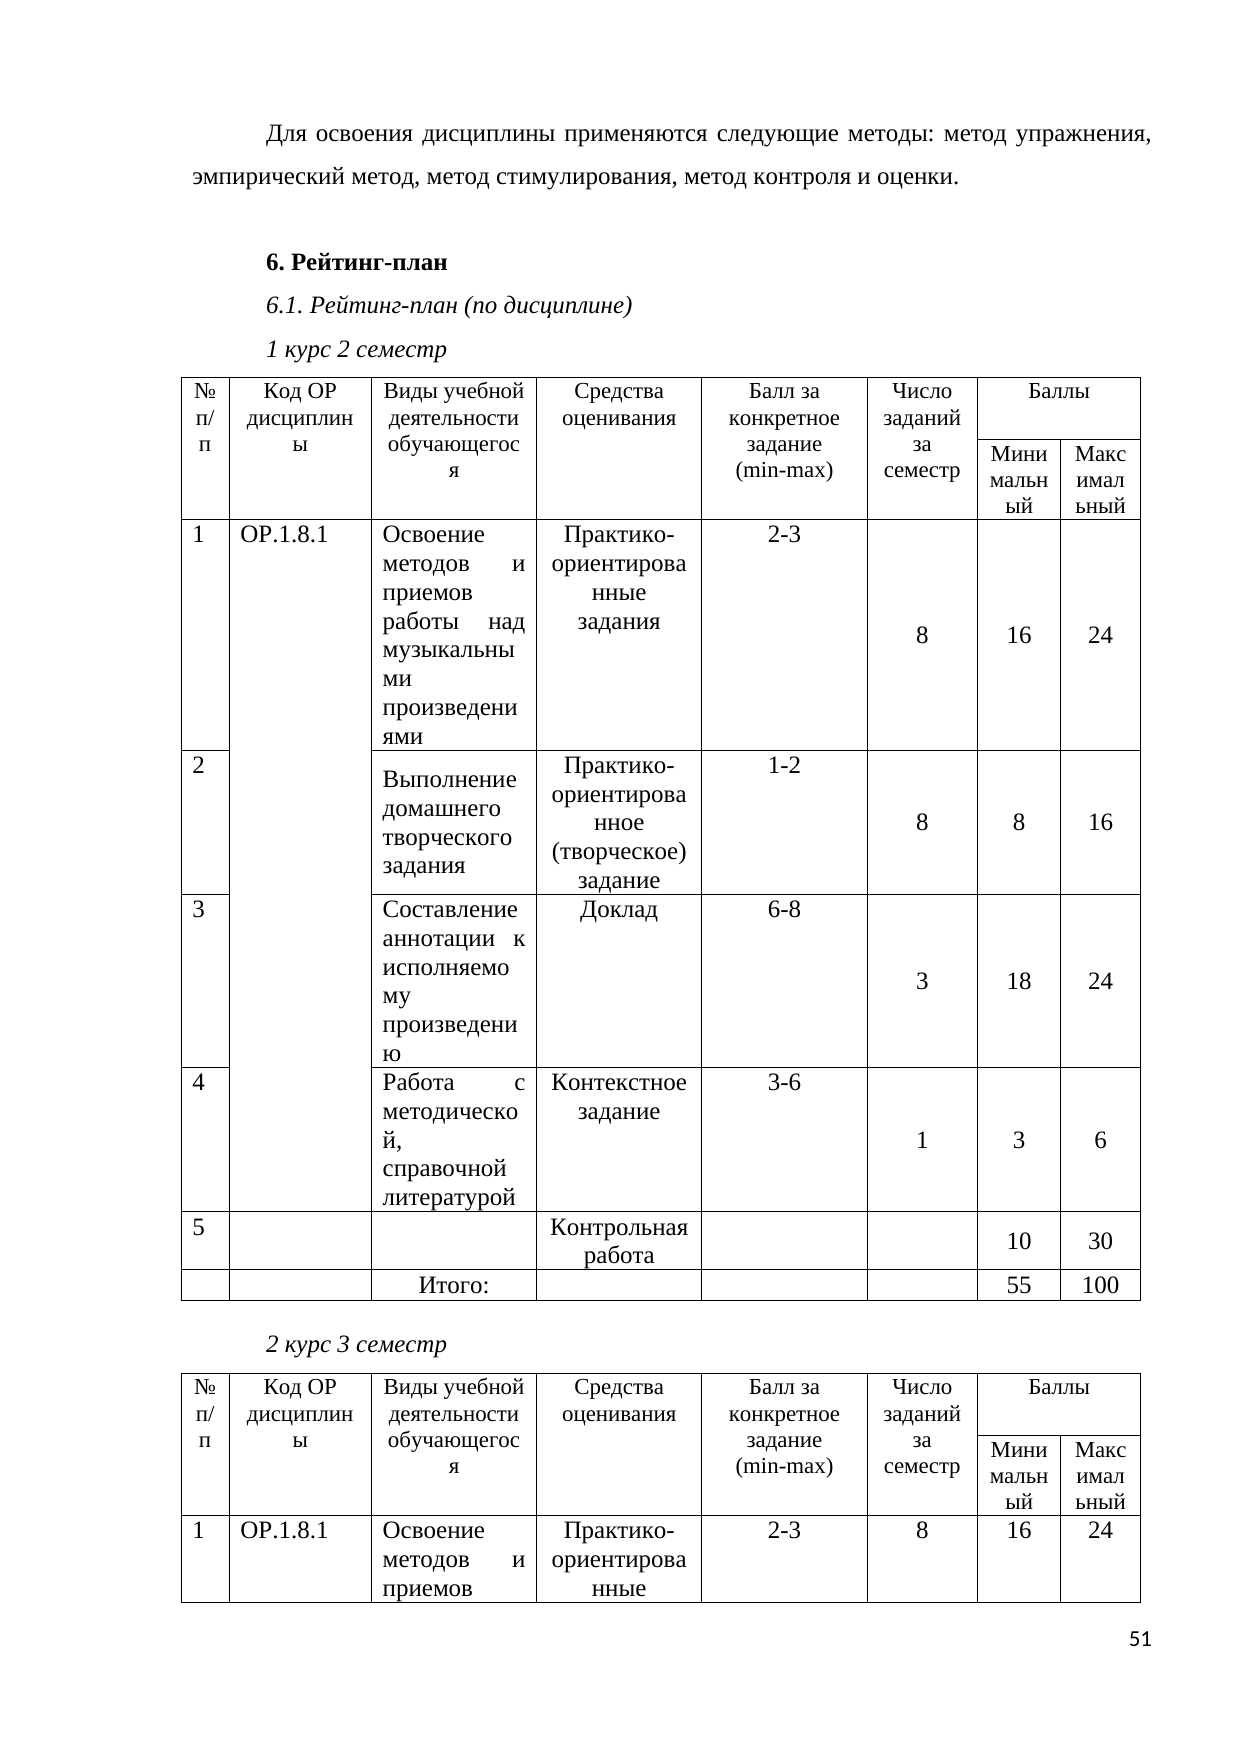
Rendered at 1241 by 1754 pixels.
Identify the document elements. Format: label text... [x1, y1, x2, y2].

table_cell [702, 1270, 867, 1300]
table_cell [182, 1270, 229, 1300]
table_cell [372, 1516, 536, 1602]
table_cell 1 [182, 1516, 229, 1602]
table_cell 8 [978, 751, 1060, 894]
table_header Средства оценивания [537, 1374, 701, 1515]
table_cell [868, 1212, 977, 1269]
table_cell 18 [978, 895, 1060, 1067]
table_header Код ОР дисциплины [230, 1374, 371, 1515]
table_cell 6-8 [702, 895, 867, 1067]
table_cell [230, 1270, 371, 1300]
text 2 курс 3 семестр [192, 1329, 1152, 1358]
table_header Виды учебной деятельности обучающегося [372, 378, 536, 519]
table_cell 24 [1061, 895, 1140, 1067]
table_header Число заданий за семестр [868, 1374, 977, 1515]
text 6. Рейтинг-план [192, 247, 1152, 276]
table_header Балл за конкретное задание (min-max) [702, 378, 867, 519]
table_cell Максимальный [1061, 440, 1140, 519]
table_cell Максимальный [1061, 1436, 1140, 1515]
table_cell Работа с методической, справочной литературой [372, 1068, 536, 1211]
table_cell Выполнение домашнего творческого задания [372, 751, 536, 894]
table_cell [868, 1270, 977, 1300]
table_header Средства оценивания [537, 378, 701, 519]
table_cell 16 [978, 1516, 1060, 1602]
table_header Баллы [978, 1374, 1140, 1435]
table_cell 2-3 [702, 520, 867, 749]
table_cell 3 [978, 1068, 1060, 1211]
table_header Виды учебной деятельности обучающегося [372, 1374, 536, 1515]
table_header Код ОР дисциплины [230, 378, 371, 519]
table_cell Доклад [537, 895, 701, 1067]
table_cell [372, 1212, 536, 1269]
table_cell 24 [1061, 520, 1140, 749]
table_cell 55 [978, 1270, 1060, 1300]
table_cell [537, 1270, 701, 1300]
table_cell Составление аннотации к исполняемому произведению [372, 895, 536, 1067]
table_cell Итого: [372, 1270, 536, 1300]
table_cell [702, 1212, 867, 1269]
table_cell 16 [1061, 751, 1140, 894]
table_cell 30 [1061, 1212, 1140, 1269]
table_header Баллы [978, 378, 1140, 439]
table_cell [537, 1516, 701, 1602]
table_cell Минимальный [978, 440, 1060, 519]
table_cell 5 [182, 1212, 229, 1269]
table_cell 1 [868, 1068, 977, 1211]
text 6.1. Рейтинг-план (по дисциплине) [192, 291, 1152, 319]
table_cell 10 [978, 1212, 1060, 1269]
table_cell 3-6 [702, 1068, 867, 1211]
table_cell 2 [182, 751, 229, 894]
table_cell 4 [182, 1068, 229, 1211]
table_cell 1 [182, 520, 229, 749]
table_header № п/п [182, 1374, 229, 1515]
table_cell 8 [868, 751, 977, 894]
table_cell Практико-ориентированное (творческое) задание [537, 751, 701, 894]
table_header № п/п [182, 378, 229, 519]
table_cell Минимальный [978, 1436, 1060, 1515]
text Для освоения дисциплины применяются следующие методы: метод упражнения, эмпирический метод, метод стимулирования, метод контроля и оценки. [192, 118, 1152, 190]
table_cell 6 [1061, 1068, 1140, 1211]
table_cell Освоение методов и приемов работы над музыкальными произведениями [372, 520, 536, 749]
table_cell 1-2 [702, 751, 867, 894]
table_cell 100 [1061, 1270, 1140, 1300]
table_cell 2-3 [702, 1516, 867, 1602]
text 1 курс 2 семестр [192, 334, 1152, 362]
table_cell 8 [868, 1516, 977, 1602]
table_cell 3 [868, 895, 977, 1067]
table_cell Контрольная работа [537, 1212, 701, 1269]
table_cell 8 [868, 520, 977, 749]
table_cell ОР.1.8.1 [230, 1516, 371, 1602]
table_cell 16 [978, 520, 1060, 749]
table_cell 24 [1061, 1516, 1140, 1602]
table_header Число заданий за семестр [868, 378, 977, 519]
table_cell ОР.1.8.1 [230, 520, 371, 1211]
table_cell Контекстное задание [537, 1068, 701, 1211]
table_header Балл за конкретное задание (min-max) [702, 1374, 867, 1515]
table_cell [230, 1212, 371, 1269]
table_cell Практико-ориентированные задания [537, 520, 701, 749]
table_cell 3 [182, 895, 229, 1067]
